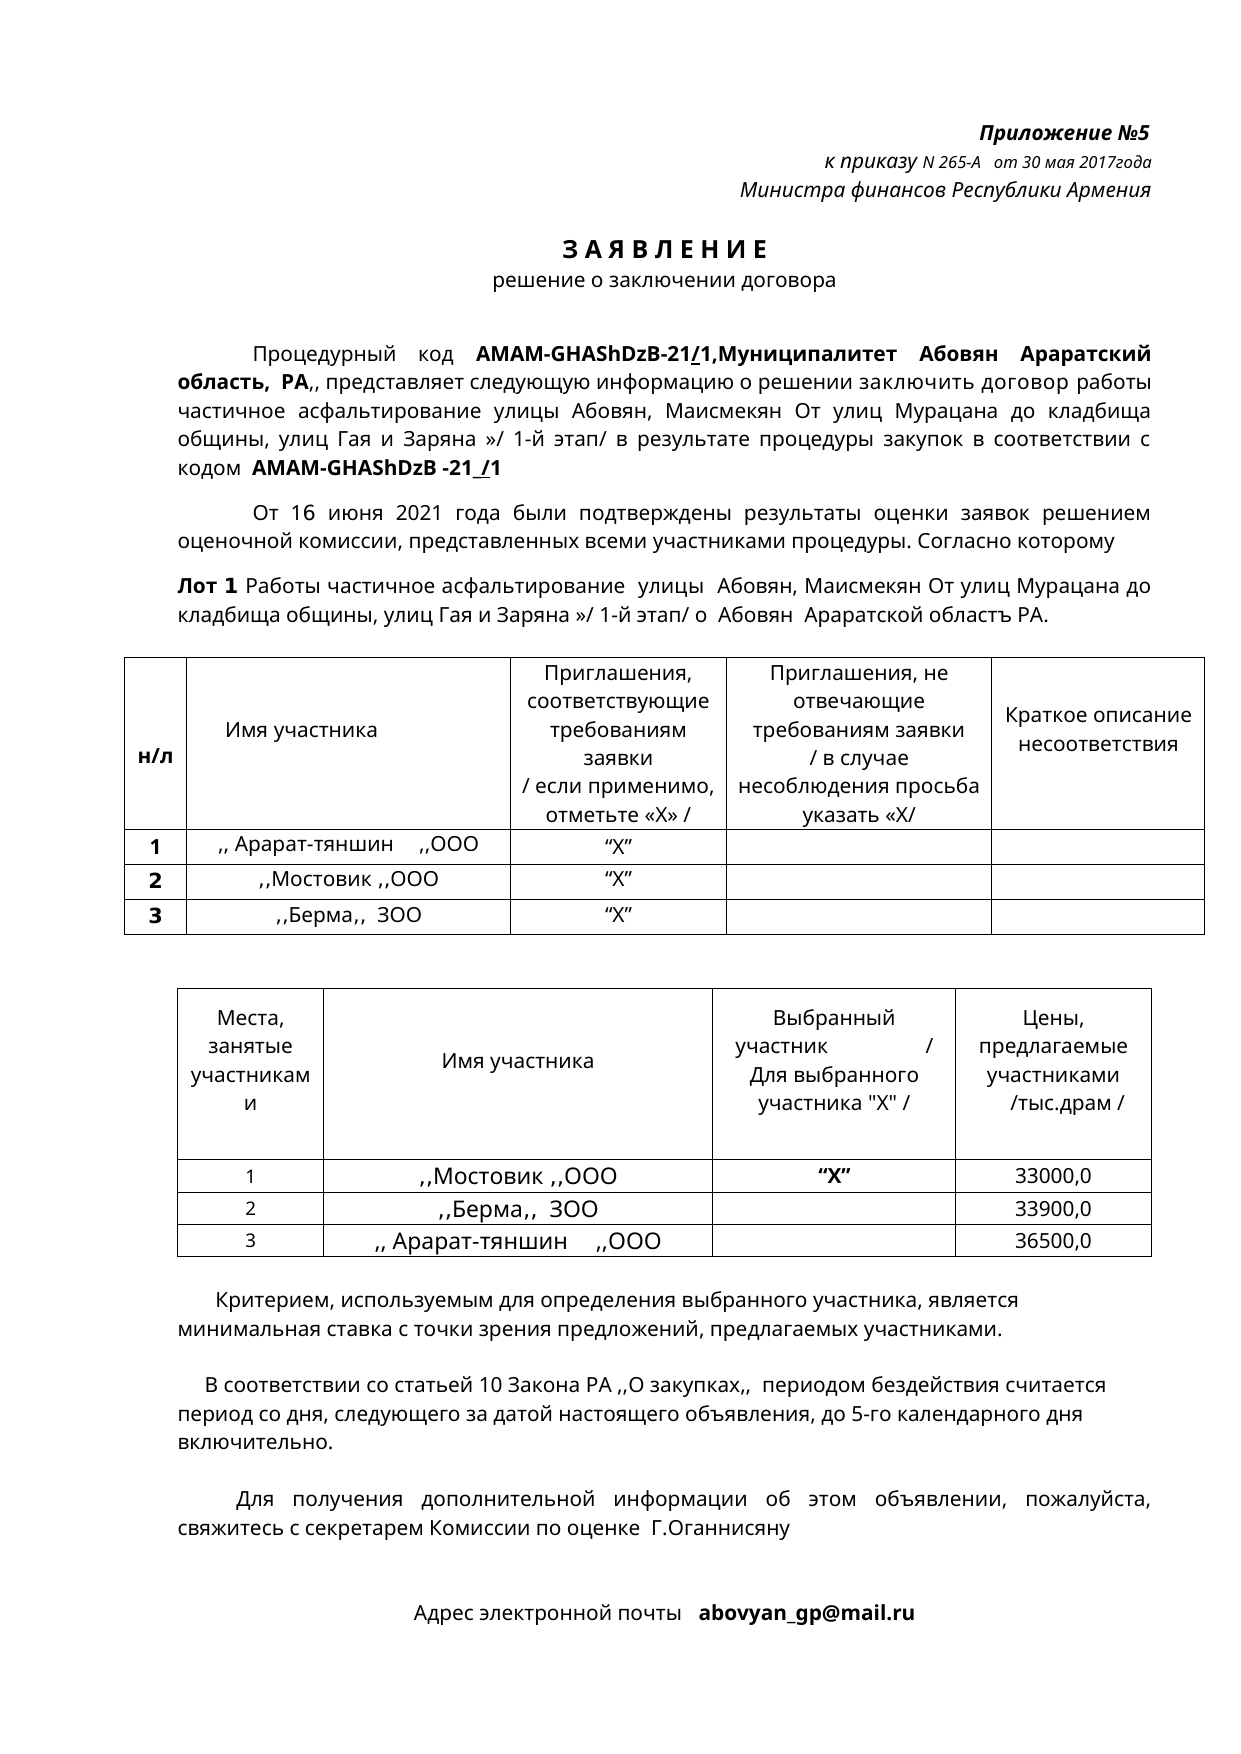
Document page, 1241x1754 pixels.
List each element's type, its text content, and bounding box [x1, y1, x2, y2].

table_header Имя участника [187, 658, 510, 828]
text Приложение №5 [177, 118, 1152, 147]
table_cell 3 [178, 1225, 323, 1256]
table_header Цены, предлагаемые участниками /тыс.драм / [956, 989, 1151, 1159]
text Министра финансов Республики Армения [177, 175, 1152, 203]
table_header н/л [125, 658, 186, 828]
table_cell 33000,0 [956, 1160, 1151, 1192]
table_cell [713, 1193, 955, 1224]
table_cell [727, 865, 991, 899]
text От 16 июня 2021 года были подтверждены результаты оценки заявок решением оценочной комиссии, представленных всеми участниками процедуры. Согласно которому [177, 498, 1152, 555]
table_cell 2 [178, 1193, 323, 1224]
table_cell [992, 900, 1204, 934]
table_cell “X” [511, 830, 726, 863]
table_header Краткое описание несоответствия [992, 658, 1204, 828]
text В соответствии со статьей 10 Закона РА ,,О закупках,, периодом бездействия считается период со дня, следующего за датой настоящего объявления, до 5-го календарного дня включительно. [177, 1371, 1152, 1456]
text Адрес электронной почты abovyan_gp@mail.ru [177, 1598, 1152, 1626]
text Процедурный код AMAM-GHAShDzB-21/1,Муниципалитет Абовян Араратский область, РА,, представляет следующую информацию о решении заключить договор работы частичное асфальтирование улицы Абовян, Маисмекян От улиц Мурацана до кладбища общины, улиц Гая и Заряна »/ 1-й этап/ в результате процедуры закупок в соответствии с кодом AMAM-GHAShDzB -21_/1 [177, 339, 1152, 481]
text Лот 1 Работы частичное асфальтирование улицы Абовян, Маисмекян От улиц Мурацана до кладбища общины, улиц Гая и Заряна »/ 1-й этап/ о Абовян Араратской областъ РА. [177, 571, 1152, 628]
table_header Выбранный участник / Для выбранного участника "X" / [713, 989, 955, 1159]
text Для получения дополнительной информации об этом объявлении, пожалуйста, свяжитесь с секретарем Комиссии по оценке Г.Оганнисяну [177, 1484, 1152, 1541]
table_cell 36500,0 [956, 1225, 1151, 1256]
table_cell ,, Арарат-тяншин ,,ООО [187, 830, 510, 863]
table_cell “X” [511, 865, 726, 899]
table_header Приглашения, соответствующие требованиям заявки / если применимо, отметьте «X» / [511, 658, 726, 828]
table_cell ,,Берма,, ЗОО [324, 1193, 712, 1224]
table_cell 2 [125, 865, 186, 899]
text З А Я В Л Е Н И Е [177, 231, 1152, 266]
table_cell 3 [125, 900, 186, 934]
table_cell “X” [713, 1160, 955, 1192]
table_cell [992, 830, 1204, 863]
table_cell 1 [125, 830, 186, 863]
table_cell [713, 1225, 955, 1256]
table_cell “X” [511, 900, 726, 934]
table_cell [992, 865, 1204, 899]
table_cell ,,Мостовик ,,ООО [324, 1160, 712, 1192]
text Критерием, используемым для определения выбранного участника, является минимальная ставка с точки зрения предложений, предлагаемых участниками. [177, 1286, 1152, 1342]
text решение о заключении договора [177, 266, 1152, 294]
table_cell [727, 900, 991, 934]
table_header Места, занятые участниками [178, 989, 323, 1159]
text к приказу N 265-А от 30 мая 2017года [177, 147, 1152, 175]
table_header Приглашения, не отвечающие требованиям заявки / в случае несоблюдения просьба указать «Х/ [727, 658, 991, 828]
table_cell ,, Арарат-тяншин ,,ООО [324, 1225, 712, 1256]
table_cell [727, 830, 991, 863]
table_cell 33900,0 [956, 1193, 1151, 1224]
table_cell 1 [178, 1160, 323, 1192]
table_cell ,,Берма,, ЗОО [187, 900, 510, 934]
table_header Имя участника [324, 989, 712, 1159]
table_cell ,,Мостовик ,,ООО [187, 865, 510, 899]
